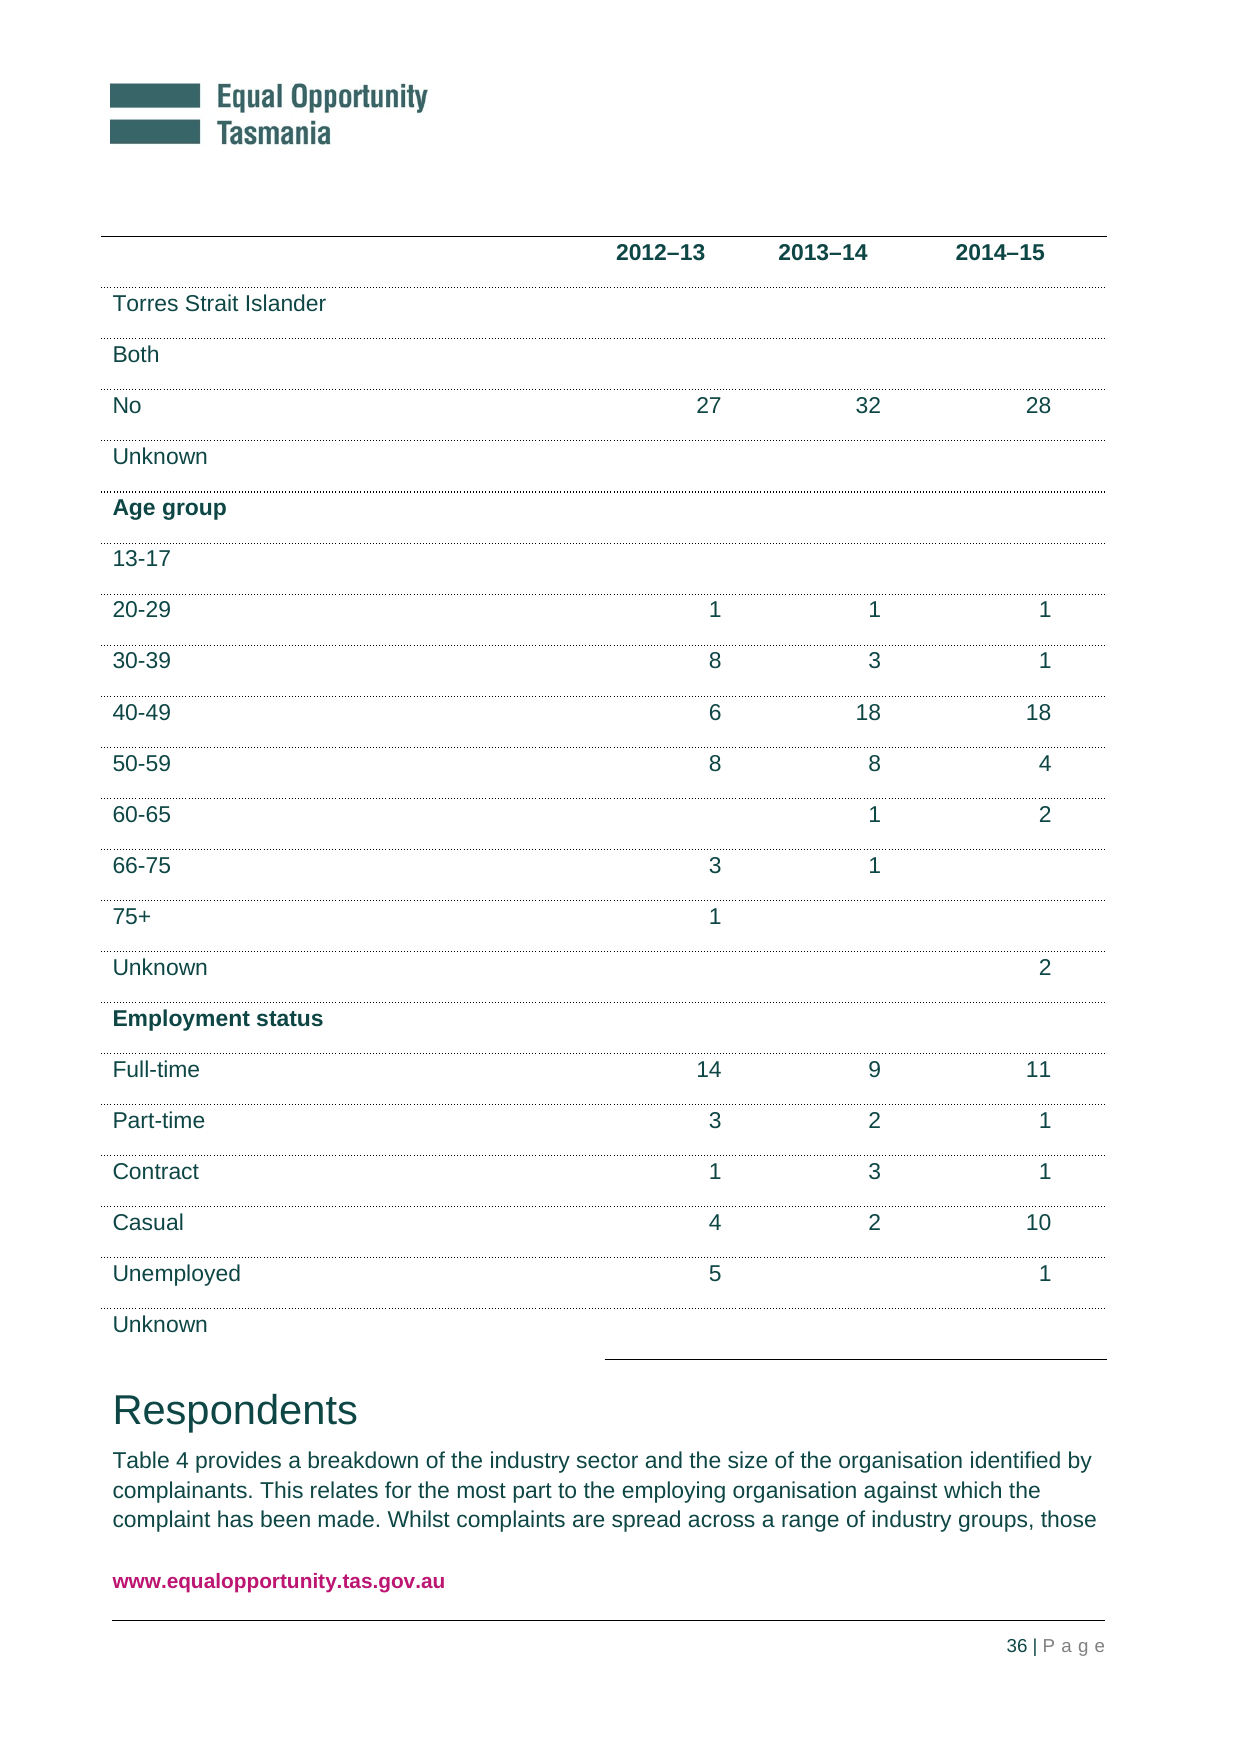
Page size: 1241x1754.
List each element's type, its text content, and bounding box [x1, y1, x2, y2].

table_cell 1 [767, 849, 944, 900]
table_cell Part-time [101, 1104, 604, 1155]
table_cell [944, 440, 1107, 491]
table_cell [767, 1308, 944, 1359]
table_cell 66-75 [101, 849, 604, 900]
table_cell [767, 440, 944, 491]
table_cell 1 [944, 1257, 1107, 1308]
table_cell 8 [605, 645, 767, 696]
table_cell [944, 900, 1107, 951]
table_cell Unknown [101, 951, 604, 1002]
table_cell [767, 1257, 944, 1308]
table_cell 8 [605, 747, 767, 798]
table_cell 1 [767, 594, 944, 644]
table_cell [605, 798, 767, 849]
table_cell 9 [767, 1053, 944, 1104]
table_cell 1 [944, 645, 1107, 696]
table_cell [944, 338, 1107, 389]
table_cell 2 [944, 951, 1107, 1002]
table_cell 5 [605, 1257, 767, 1308]
table_cell 30-39 [101, 645, 604, 696]
table_cell [605, 1308, 767, 1359]
table_cell [605, 543, 767, 593]
table_cell 6 [605, 696, 767, 747]
table_cell 1 [605, 1155, 767, 1206]
table_cell [605, 440, 767, 491]
table_cell [767, 287, 944, 338]
table_cell 2 [767, 1206, 944, 1257]
table_cell 1 [944, 1155, 1107, 1206]
table_cell 11 [944, 1053, 1107, 1104]
table_cell [767, 543, 944, 593]
table_cell [767, 338, 944, 389]
table_cell [944, 287, 1107, 338]
table_cell [605, 287, 767, 338]
table_cell Full-time [101, 1053, 604, 1104]
table_cell 2 [767, 1104, 944, 1155]
table_cell 3 [605, 1104, 767, 1155]
table_header 2014–15 [944, 237, 1107, 287]
table_cell [605, 338, 767, 389]
table_cell 13-17 [101, 543, 604, 593]
table_cell Casual [101, 1206, 604, 1257]
table_cell Both [101, 338, 604, 389]
table_cell 28 [944, 389, 1107, 440]
table_header [101, 237, 604, 287]
table_cell 3 [605, 849, 767, 900]
table_cell [767, 900, 944, 951]
table_header 2013–14 [767, 237, 944, 287]
table_cell 1 [605, 900, 767, 951]
table_header 2012–13 [605, 237, 767, 287]
table_cell 60-65 [101, 798, 604, 849]
table_cell Torres Strait Islander [101, 287, 604, 338]
table_cell 1 [944, 1104, 1107, 1155]
table_cell 8 [767, 747, 944, 798]
table_cell Employment status [101, 1002, 1107, 1053]
table_cell Unknown [101, 440, 604, 491]
table_cell 50-59 [101, 747, 604, 798]
table_cell 2 [944, 798, 1107, 849]
table_cell 75+ [101, 900, 604, 951]
subtitle Respondents [112, 1385, 1105, 1433]
table_cell 20-29 [101, 594, 604, 644]
table_cell 1 [944, 594, 1107, 644]
table_cell [944, 849, 1107, 900]
table_cell 32 [767, 389, 944, 440]
table_cell 4 [605, 1206, 767, 1257]
table_cell 27 [605, 389, 767, 440]
table_cell [944, 1308, 1107, 1359]
table_cell No [101, 389, 604, 440]
table_cell 18 [944, 696, 1107, 747]
table_cell Unemployed [101, 1257, 604, 1308]
table_cell [944, 543, 1107, 593]
table_cell Contract [101, 1155, 604, 1206]
table_cell 10 [944, 1206, 1107, 1257]
table_cell 40-49 [101, 696, 604, 747]
table_cell [767, 951, 944, 1002]
table_cell Age group [101, 491, 1107, 542]
picture [110, 76, 1144, 149]
table_cell 3 [767, 1155, 944, 1206]
table_cell 4 [944, 747, 1107, 798]
table_cell 14 [605, 1053, 767, 1104]
table_cell 18 [767, 696, 944, 747]
table_cell 3 [767, 645, 944, 696]
table_cell 1 [605, 594, 767, 644]
table_cell 1 [767, 798, 944, 849]
table_cell [605, 951, 767, 1002]
table_cell Unknown [101, 1308, 604, 1359]
